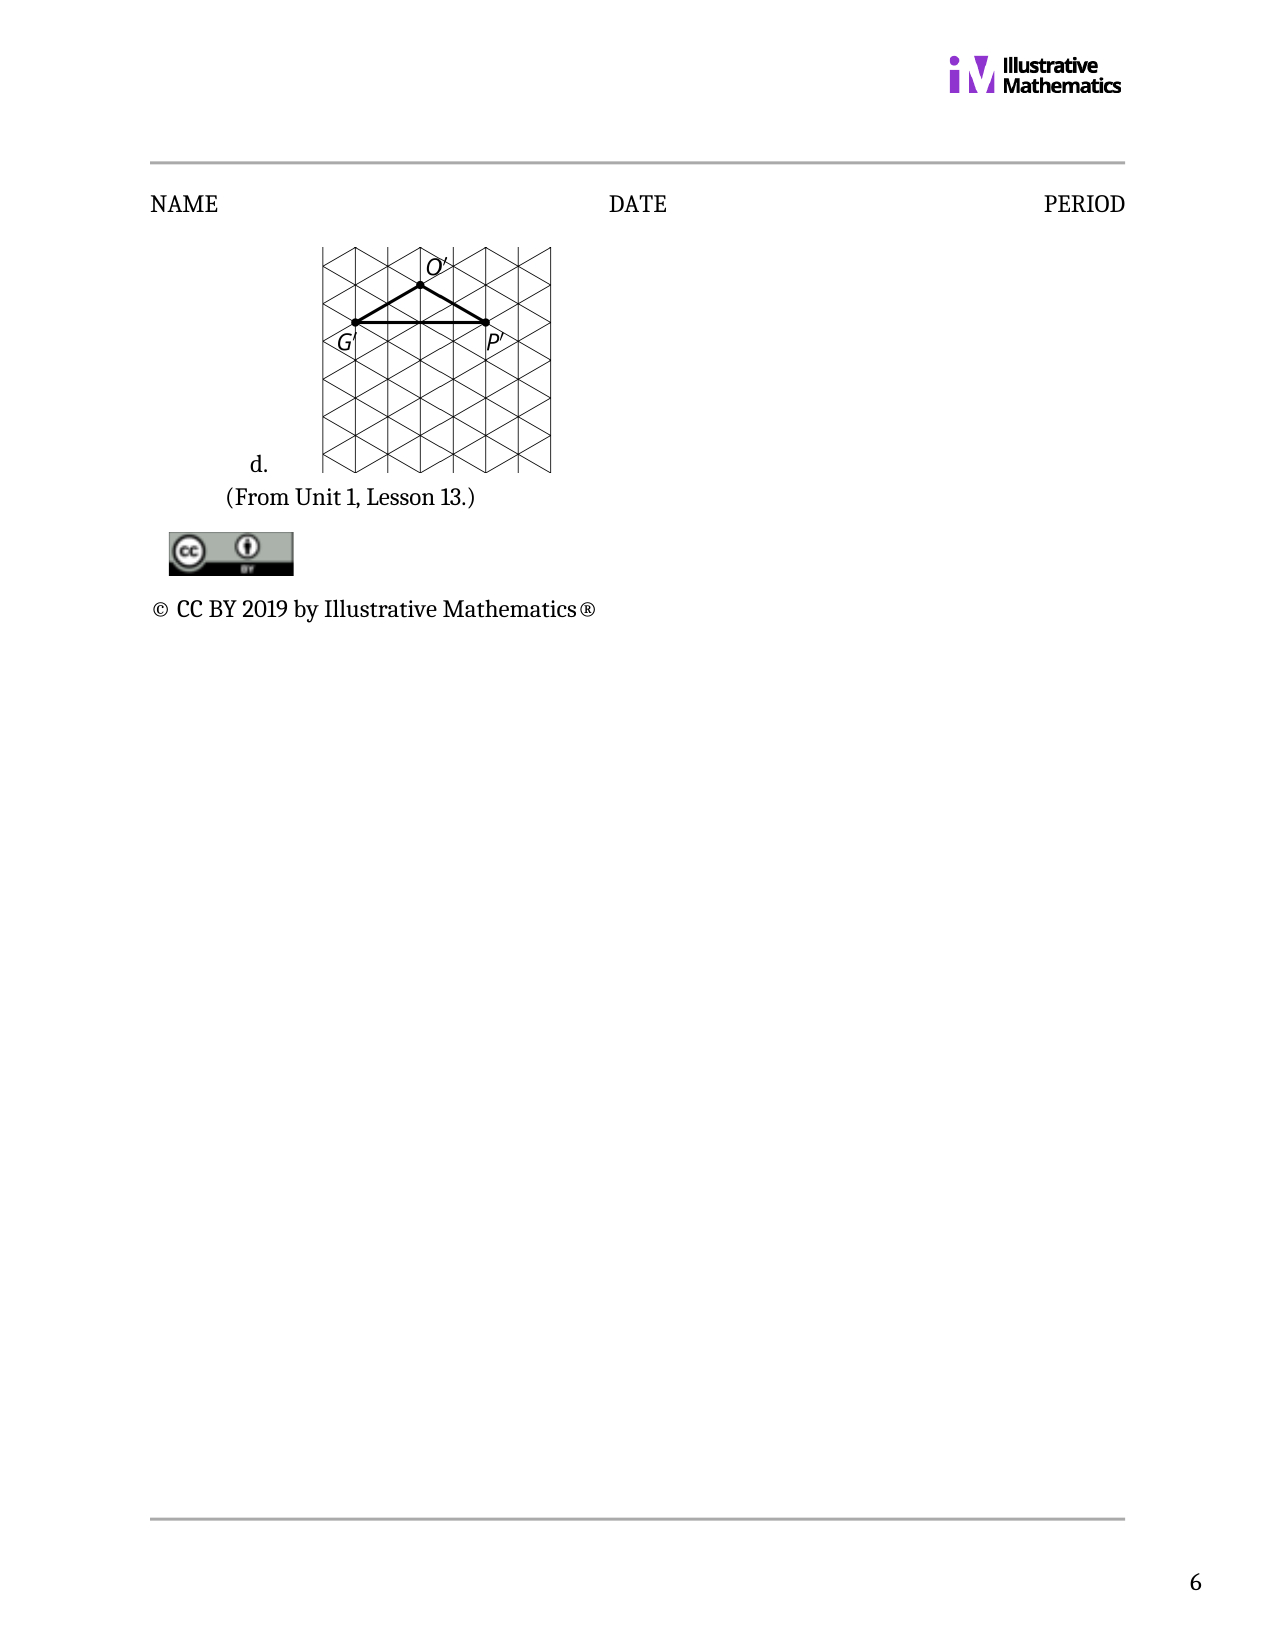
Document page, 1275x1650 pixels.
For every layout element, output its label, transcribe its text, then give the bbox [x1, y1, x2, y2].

picture [949, 55, 1121, 93]
picture [318, 247, 563, 473]
picture [168, 532, 294, 576]
list (From Unit 1, Lesson 13.) [175, 482, 1125, 511]
text © CC BY 2019 by Illustrative Mathematics® [150, 594, 1125, 623]
